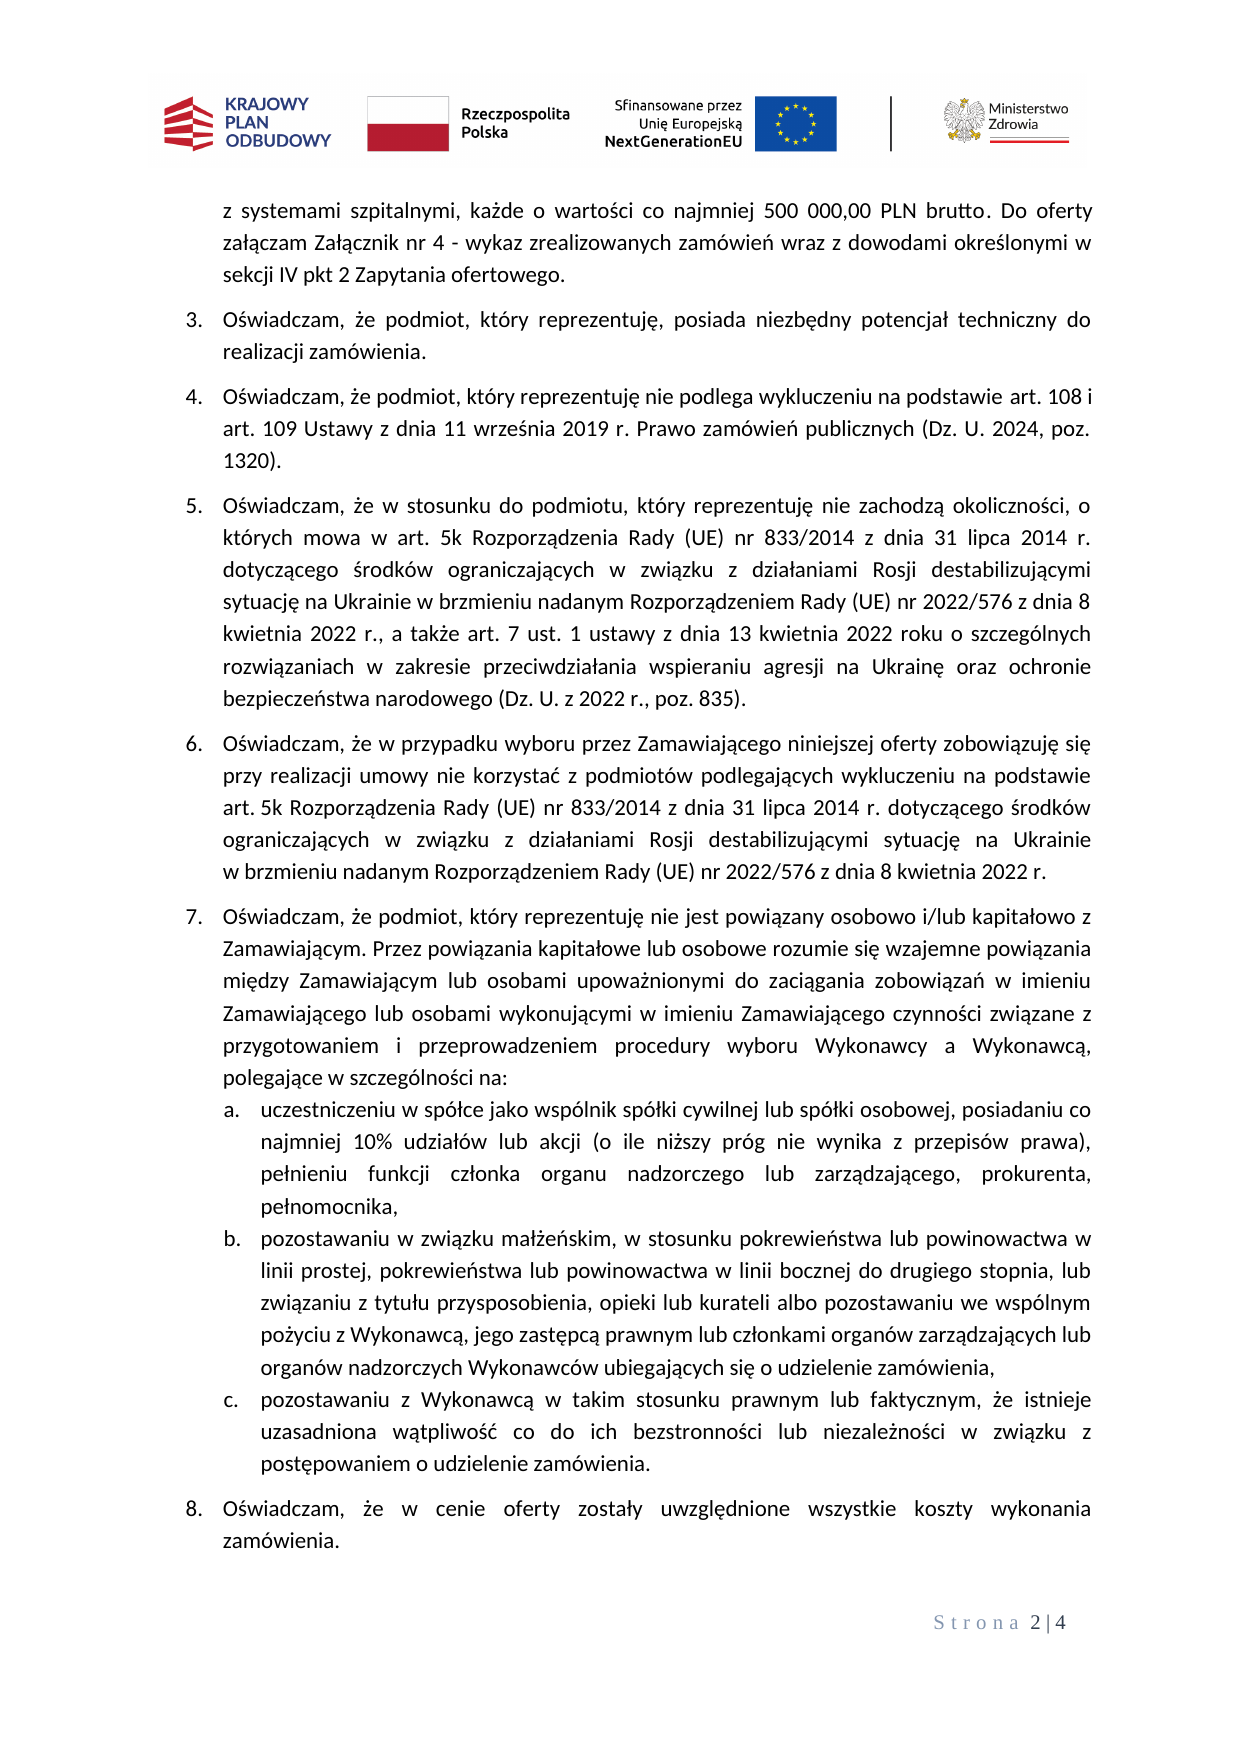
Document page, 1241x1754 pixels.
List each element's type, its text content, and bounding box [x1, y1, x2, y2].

list Oświadczam, że w stosunku do podmiotu, który reprezentuję nie zachodzą okoliczności, o których mowa w art. 5k Rozporządzenia Rady (UE) nr 833/2014 z dnia 31 lipca 2014 r. dotyczącego środków ograniczających w związku z działaniami Rosji destabilizującymi sytuację na Ukrainie w brzmieniu nadanym Rozporządzeniem Rady (UE) nr 2022/576 z dnia 8 kwietnia 2022 r., a także art. 7 ust. 1 ustawy z dnia 13 kwietnia 2022 roku o szczególnych rozwiązaniach w zakresie przeciwdziałania wspieraniu agresji na Ukrainę oraz ochronie bezpieczeństwa narodowego (Dz. U. z 2022 r., poz. 835). [185, 491, 1093, 712]
list Oświadczam, że w cenie oferty zostały uwzględnione wszystkie koszty wykonania zamówienia. [185, 1494, 1093, 1554]
list Oświadczam, że podmiot, który reprezentuję, posiada niezbędny potencjał techniczny do realizacji zamówienia. [185, 305, 1093, 365]
list Oświadczam, że podmiot, który reprezentuję nie podlega wykluczeniu na podstawie art. 108 i art. 109 Ustawy z dnia 11 września 2019 r. Prawo zamówień publicznych (Dz. U. 2024, poz. 1320). [185, 382, 1093, 474]
list Oświadczam, że w przypadku wyboru przez Zamawiającego niniejszej oferty zobowiązuję się przy realizacji umowy nie korzystać z podmiotów podlegających wykluczeniu na podstawie art. 5k Rozporządzenia Rady (UE) nr 833/2014 z dnia 31 lipca 2014 r. dotyczącego środków ograniczających w związku z działaniami Rosji destabilizującymi sytuację na Ukrainie w brzmieniu nadanym Rozporządzeniem Rady (UE) nr 2022/576 z dnia 8 kwietnia 2022 r. [185, 729, 1093, 885]
picture [147, 73, 1088, 168]
list uczestniczeniu w spółce jako wspólnik spółki cywilnej lub spółki osobowej, posiadaniu co najmniej 10% udziałów lub akcji (o ile niższy próg nie wynika z przepisów prawa), pełnieniu funkcji członka organu nadzorczego lub zarządzającego, prokurenta, pełnomocnika, [223, 1095, 1093, 1220]
list pozostawaniu w związku małżeńskim, w stosunku pokrewieństwa lub powinowactwa w linii prostej, pokrewieństwa lub powinowactwa w linii bocznej do drugiego stopnia, lub związaniu z tytułu przysposobienia, opieki lub kurateli albo pozostawaniu we wspólnym pożyciu z Wykonawcą, jego zastępcą prawnym lub członkami organów zarządzających lub organów nadzorczych Wykonawców ubiegających się o udzielenie zamówienia, [223, 1224, 1093, 1381]
list Oświadczam, że podmiot, który reprezentuję nie jest powiązany osobowo i/lub kapitałowo z Zamawiającym. Przez powiązania kapitałowe lub osobowe rozumie się wzajemne powiązania między Zamawiającym lub osobami upoważnionymi do zaciągania zobowiązań w imieniu Zamawiającego lub osobami wykonującymi w imieniu Zamawiającego czynności związane z przygotowaniem i przeprowadzeniem procedury wyboru Wykonawcy a Wykonawcą, polegające w szczególności na: [185, 902, 1093, 1091]
list pozostawaniu z Wykonawcą w takim stosunku prawnym lub faktycznym, że istnieje uzasadniona wątpliwość co do ich bezstronności lub niezależności w związku z postępowaniem o udzielenie zamówienia. [223, 1385, 1093, 1477]
